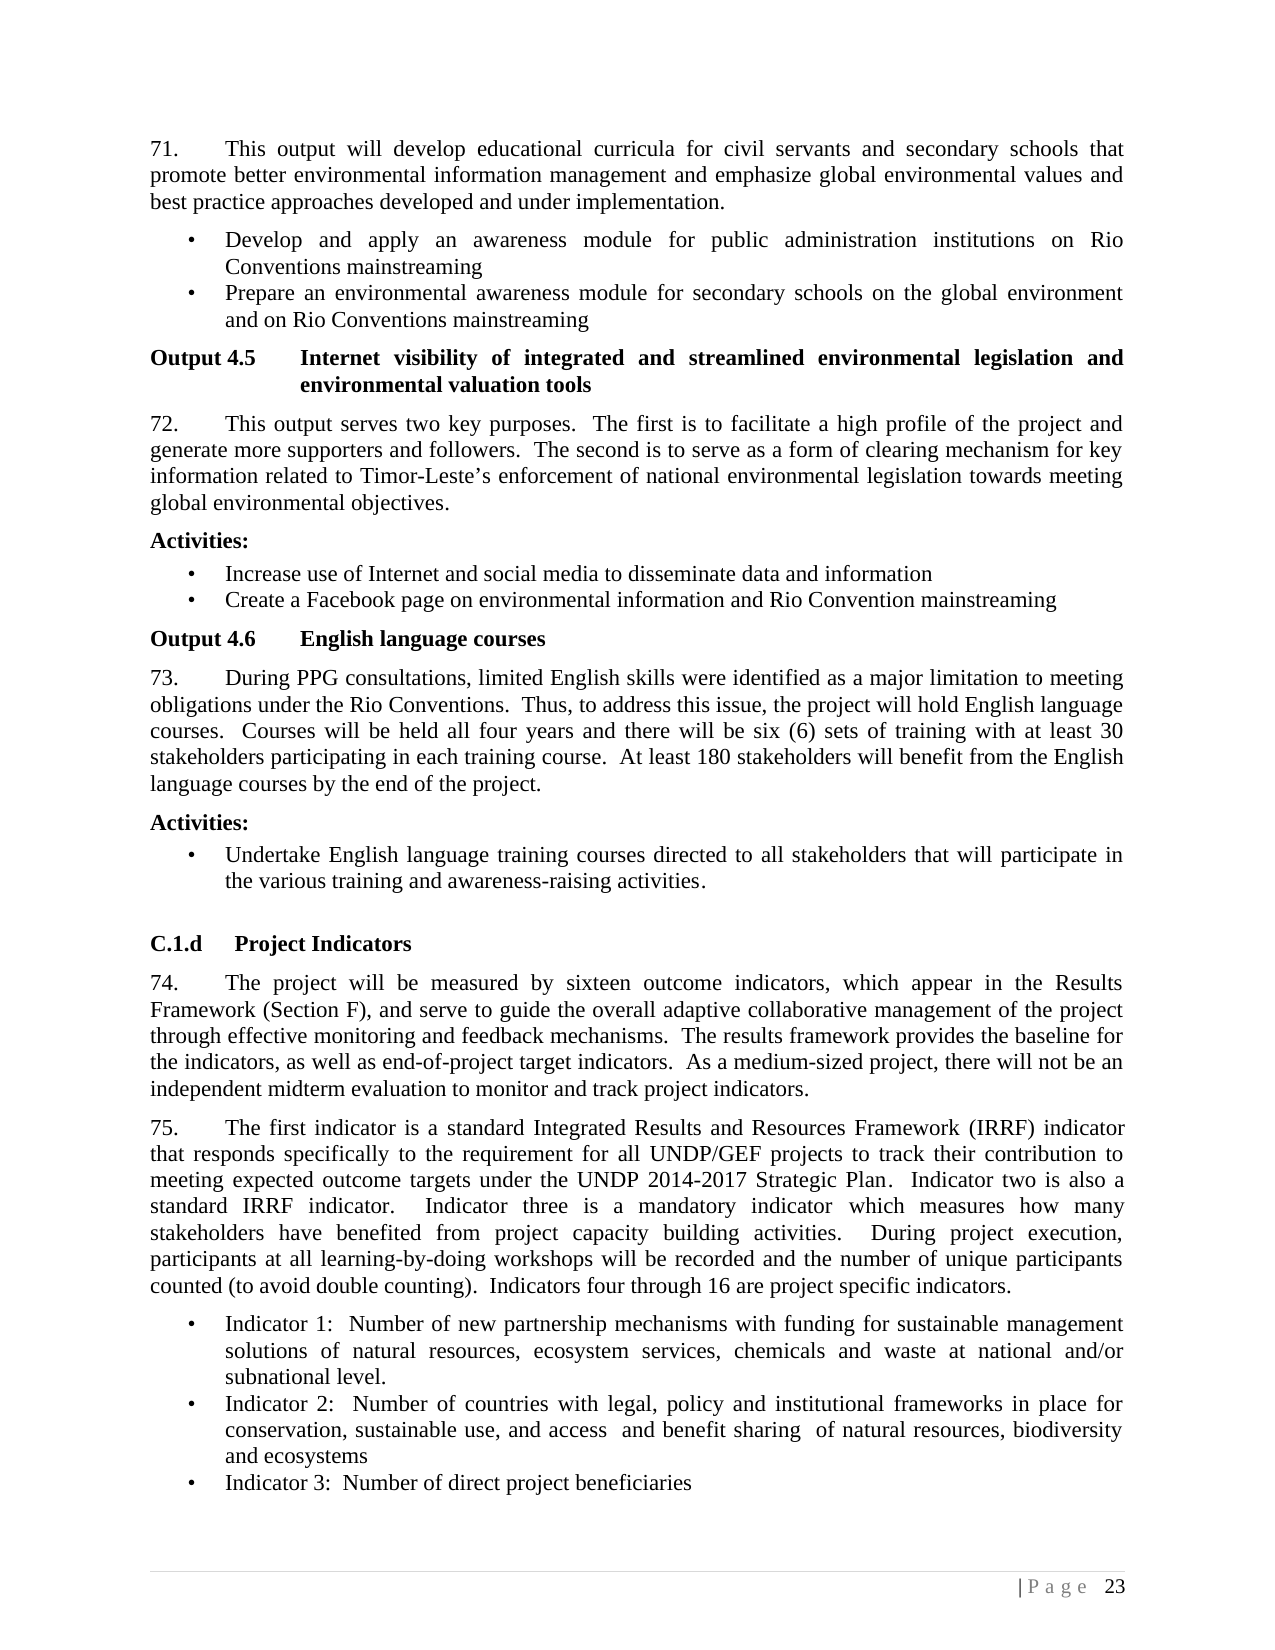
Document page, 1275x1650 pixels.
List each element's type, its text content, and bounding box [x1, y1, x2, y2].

list Indicator 2: Number of countries with legal, policy and institutional frameworks in place for conservation, sustainable use, and access and benefit sharing of natural resources, biodiversity and ecosystems [187, 1389, 1125, 1469]
text Output 4.5 Internet visibility of integrated and streamlined environmental legislation and environmental valuation tools [150, 344, 1125, 397]
text During PPG consultations, limited English skills were identified as a major limitation to meeting obligations under the Rio Conventions. Thus, to address this issue, the project will hold English language courses. Courses will be held all four years and there will be six (6) sets of training with at least 30 stakeholders participating in each training course. At least 180 stakeholders will benefit from the English language courses by the end of the project. [150, 664, 1125, 796]
list Prepare an environmental awareness module for secondary schools on the global environment and on Rio Conventions mainstreaming [187, 279, 1125, 332]
text The project will be measured by sixteen outcome indicators, which appear in the Results Framework (Section F), and serve to guide the overall adaptive collaborative management of the project through effective monitoring and feedback mechanisms. The results framework provides the baseline for the indicators, as well as end-of-project target indicators. As a medium-sized project, there will not be an independent midterm evaluation to monitor and track project indicators. [150, 969, 1125, 1101]
text Output 4.6 English language courses [150, 625, 1125, 652]
list Indicator 1: Number of new partnership mechanisms with funding for sustainable management solutions of natural resources, ecosystem services, chemicals and waste at national and/or subnational level. [187, 1311, 1125, 1389]
list Indicator 3: Number of direct project beneficiaries [187, 1469, 1125, 1495]
list Create a Facebook page on environmental information and Rio Convention mainstreaming [187, 587, 1125, 613]
list Develop and apply an awareness module for public administration institutions on Rio Conventions mainstreaming [187, 227, 1125, 279]
text Activities: [150, 808, 1125, 835]
text The first indicator is a standard Integrated Results and Resources Framework (IRRF) indicator that responds specifically to the requirement for all UNDP/GEF projects to track their contribution to meeting expected outcome targets under the UNDP 2014-2017 Strategic Plan. Indicator two is also a standard IRRF indicator. Indicator three is a mandatory indicator which measures how many stakeholders have benefited from project capacity building activities. During project execution, participants at all learning-by-doing workshops will be recorded and the number of unique participants counted (to avoid double counting). Indicators four through 16 are project specific indicators. [150, 1113, 1125, 1298]
list Increase use of Internet and social media to disseminate data and information [187, 560, 1125, 587]
text This output will develop educational curricula for civil servants and secondary schools that promote better environmental information management and emphasize global environmental values and best practice approaches developed and under implementation. [150, 135, 1125, 214]
subtitle C.1.d Project Indicators [150, 930, 1125, 957]
list Undertake English language training courses directed to all stakeholders that will participate in the various training and awareness-raising activities. [187, 841, 1125, 894]
text Activities: [150, 528, 1125, 554]
text This output serves two key purposes. The first is to facilitate a high profile of the project and generate more supporters and followers. The second is to serve as a form of clearing mechanism for key information related to Timor-Leste’s enforcement of national environmental legislation towards meeting global environmental objectives. [150, 410, 1125, 515]
